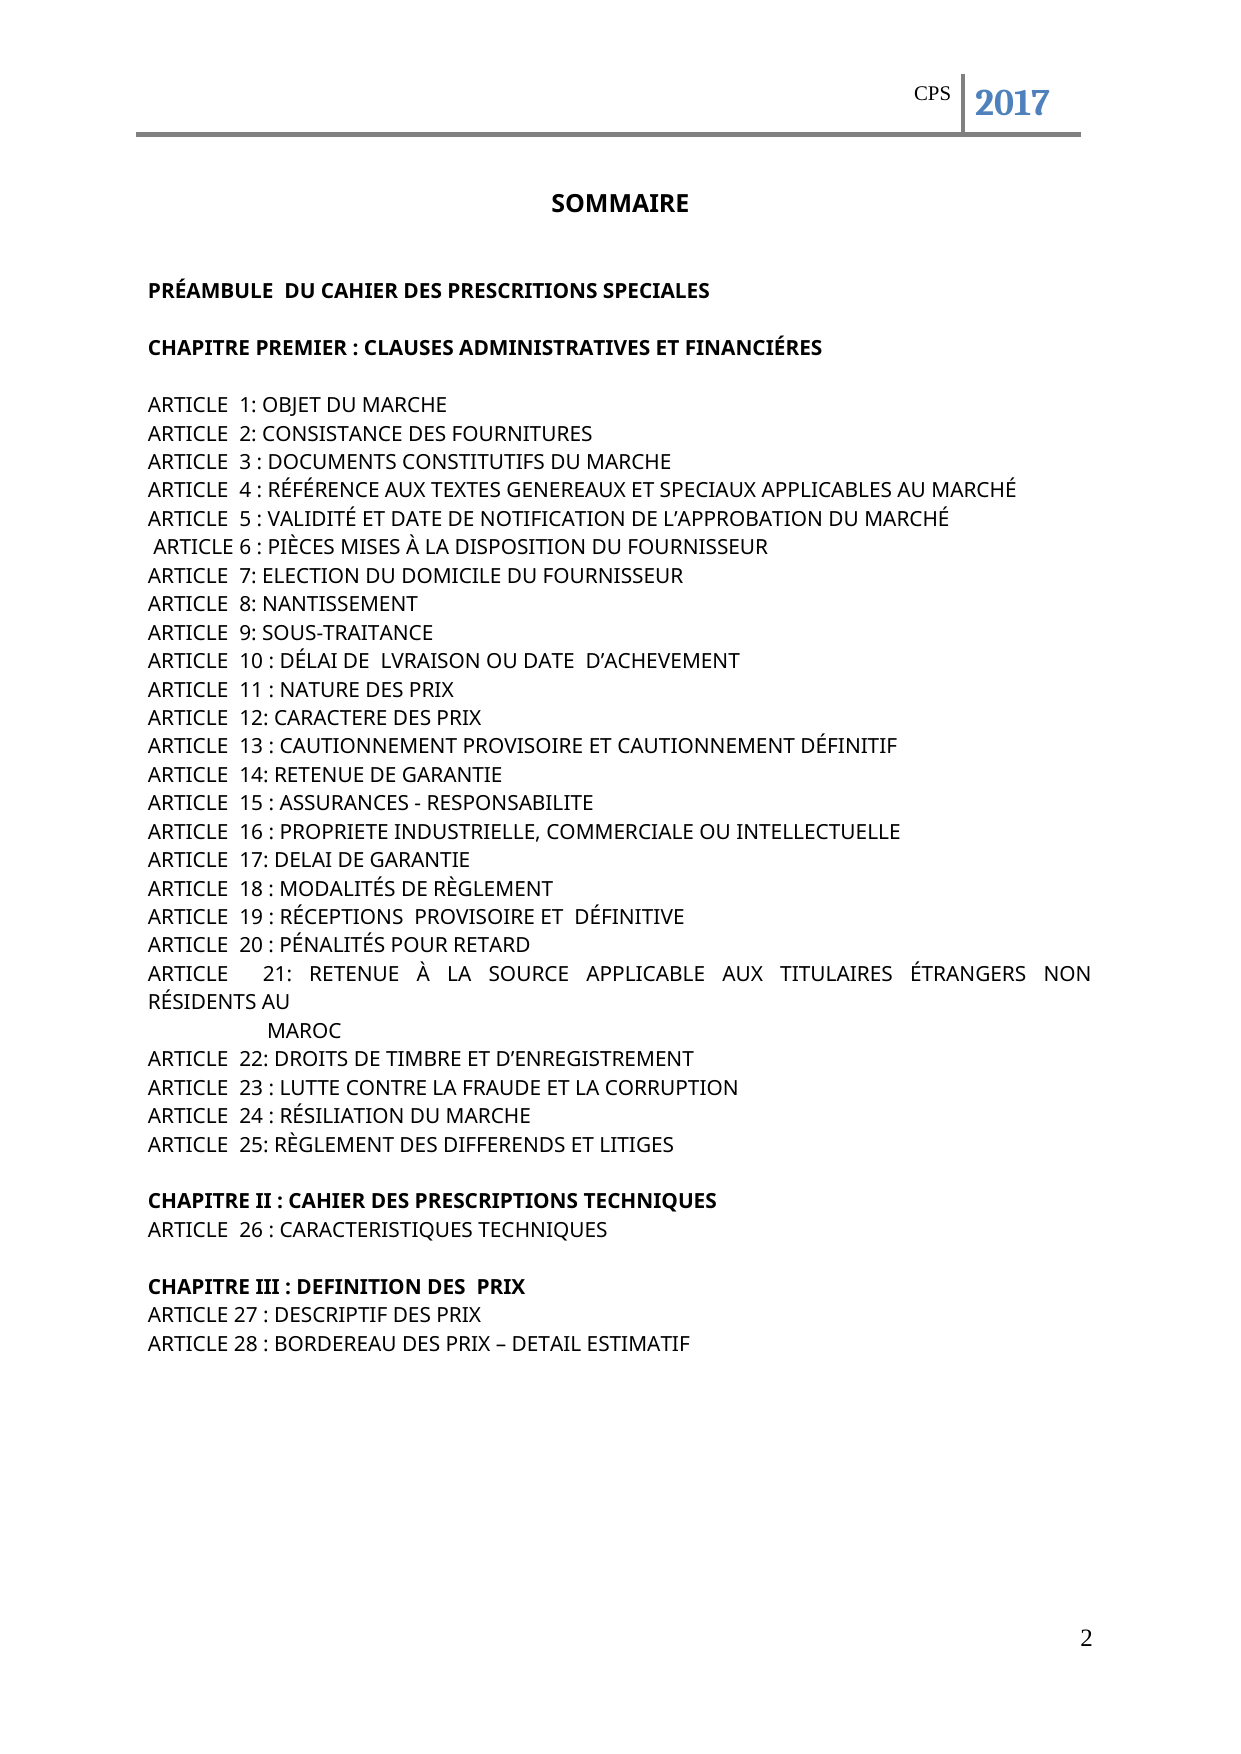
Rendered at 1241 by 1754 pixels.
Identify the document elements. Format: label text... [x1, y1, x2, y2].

text Article 7: Election du domicile DU fournisseur [148, 561, 1093, 589]
text SOMMAIRE [148, 186, 1093, 220]
text Article 11 : nature des prix [148, 675, 1093, 703]
text ARTICLE 28 : BORDEREAU DES PRIX – DETAIL ESTIMATIF [148, 1329, 1093, 1357]
text Article 23 : lutte contre la fraude et la CORRUPTION [148, 1073, 1093, 1101]
text Article 14: retenue de garantie [148, 760, 1093, 788]
text ARTICLE 3 : documents Constitutifs DU MARCHE [148, 447, 1093, 476]
text Article 20 : Pénalités pour retard [148, 931, 1093, 959]
text Article 10 : délai de lvraison ou date d’achevement [148, 646, 1093, 675]
text Article 15 : ASSURANCES - RESPONSABILITE [148, 788, 1093, 817]
text Préambule du cahier des prescritions speciales [148, 277, 1093, 305]
text Article 21: Retenue à la source applicable aux titulaires étrangers non résidents au [148, 959, 1093, 1016]
text Article 6 : pièces mises à la disposition dU fournisseur [148, 532, 1093, 561]
text Chapitre IiI : definition des prix [148, 1272, 1093, 1300]
text Article 8: NANTISSEMENT [148, 589, 1093, 618]
text Article 26 : caracteristiques techniques [148, 1215, 1093, 1243]
text Article 25: Règlement des differenDs et litiges [148, 1130, 1093, 1158]
text ARTICLE 1: OBJET DU MARCHE [148, 390, 1093, 419]
text Chapitre II : cahier des prescriptions techniques [148, 1187, 1093, 1215]
text Chapitre premier : clauses administratives et financiéres [148, 333, 1093, 362]
text Article 24 : Résiliation du marche [148, 1101, 1093, 1130]
text Article 12: caractere des prix [148, 703, 1093, 732]
text Article 9: sous-traitance [148, 618, 1093, 646]
text Maroc [148, 1016, 1093, 1044]
text Article 13 : Cautionnement provisoire et cautionnement définitif [148, 732, 1093, 760]
text ARTICLE 2: CONSISTANCE DES fournitures [148, 419, 1093, 447]
text Article 5 : Validité et date de notification de l’approbation du Marché [148, 504, 1093, 532]
text Article 16 : propriete industriElle, commerciale ou intellectuelle [148, 817, 1093, 845]
text Article 4 : Référence aux textes genereaux et speciaux applicables au marché [148, 476, 1093, 504]
text Article 17: delai de garantie [148, 845, 1093, 874]
text ARTICLE 27 : DESCRIPTIF DES PRIX [148, 1300, 1093, 1329]
text Article 18 : Modalités de règlement [148, 874, 1093, 902]
text Article 19 : Réceptions provisoire et définitive [148, 902, 1093, 931]
text Article 22: Droits DE TIMBRE et d’enregistrement [148, 1044, 1093, 1073]
